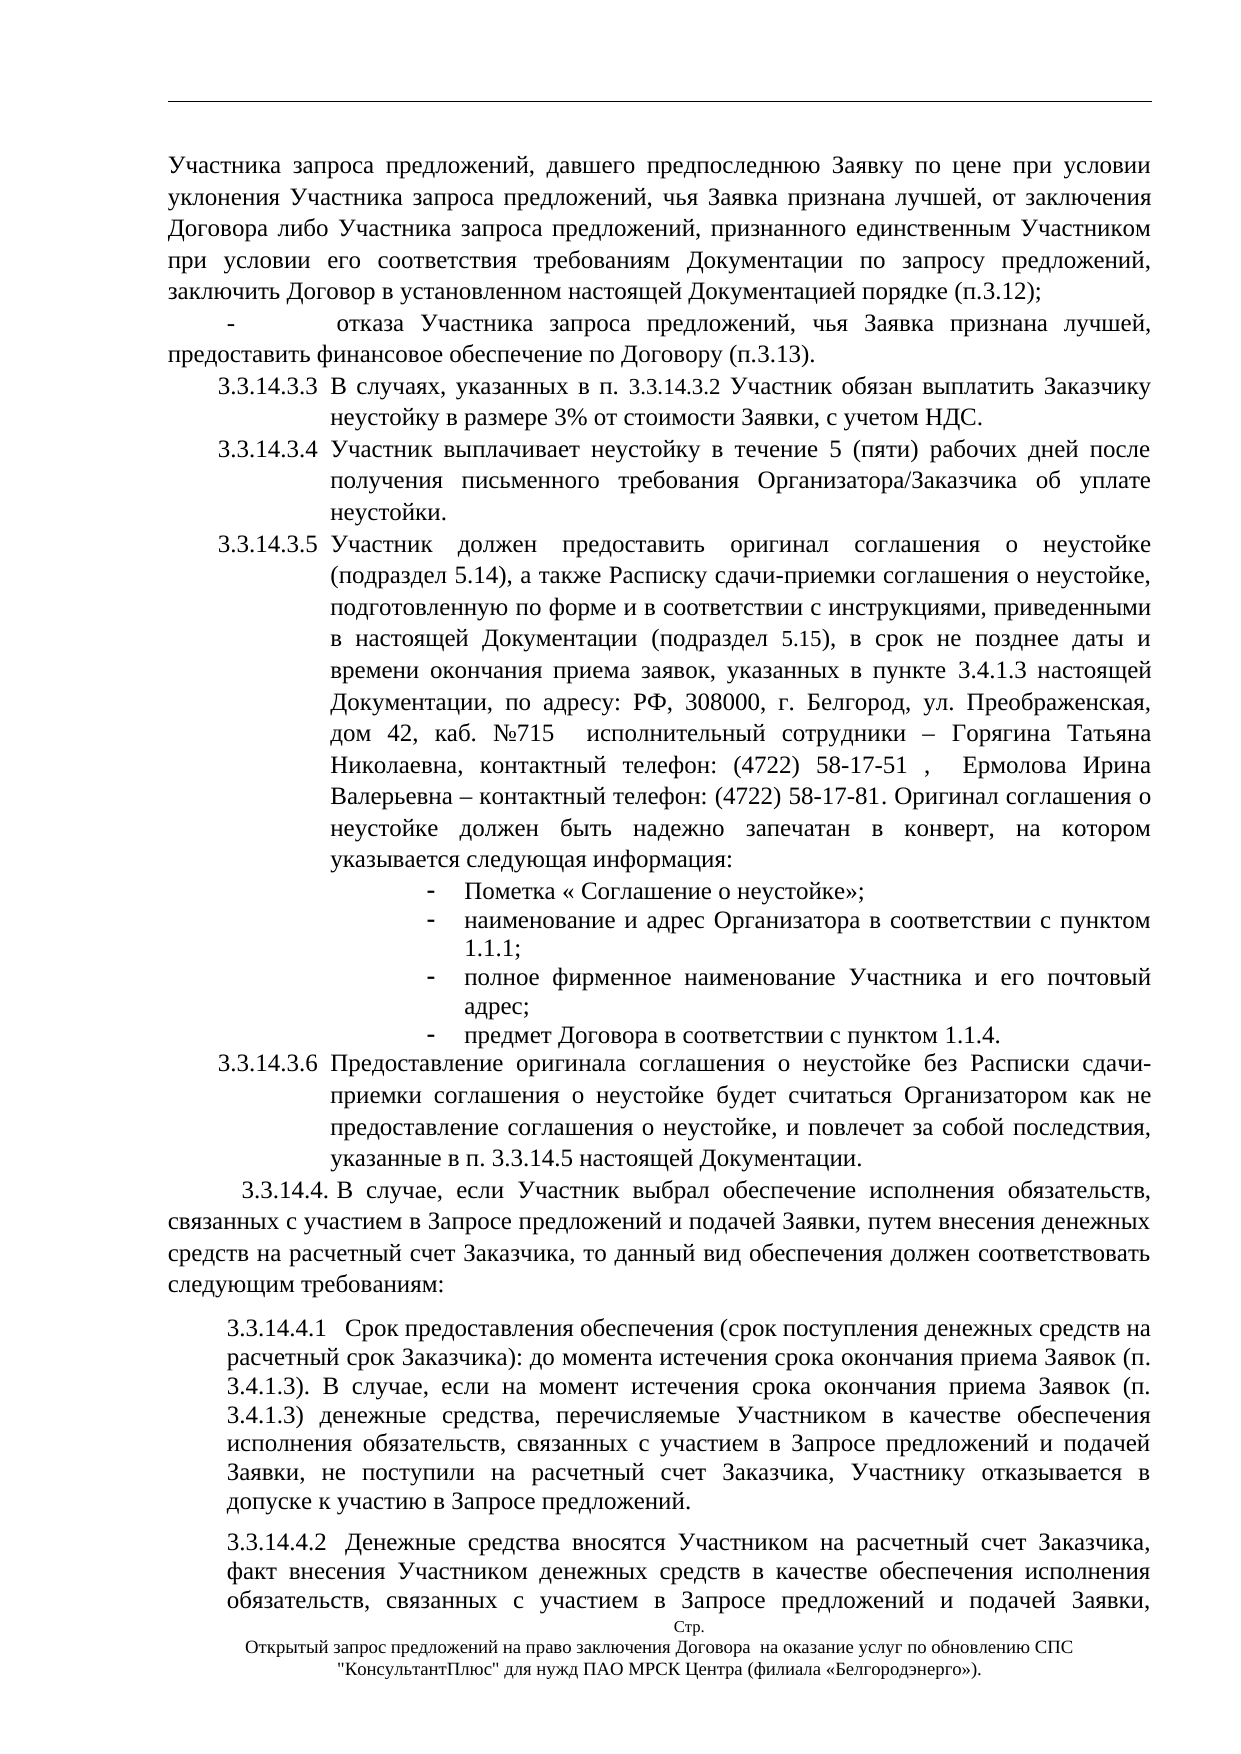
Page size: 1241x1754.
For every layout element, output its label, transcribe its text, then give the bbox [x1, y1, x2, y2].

list Пометка « Соглашение о неустойке»; [427, 876, 1152, 905]
list отказа Участника запроса предложений, чья Заявка признана лучшей, предоставить финансовое обеспечение по Договору (п.3.13). [168, 308, 1152, 368]
list Участник выплачивает неустойку в течение 5 (пяти) рабочих дней после получения письменного требования Организатора/Заказчика об уплате неустойки. [218, 434, 1152, 526]
list В случае, если Участник выбрал обеспечение исполнения обязательств, связанных с участием в Запросе предложений и подачей Заявки, путем внесения денежных средств на расчетный счет Заказчика, то данный вид обеспечения должен соответствовать следующим требованиям: [168, 1175, 1152, 1298]
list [227, 1527, 1152, 1613]
list полное фирменное наименование Участника и его почтовый адрес; [427, 962, 1152, 1020]
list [168, 150, 1152, 305]
